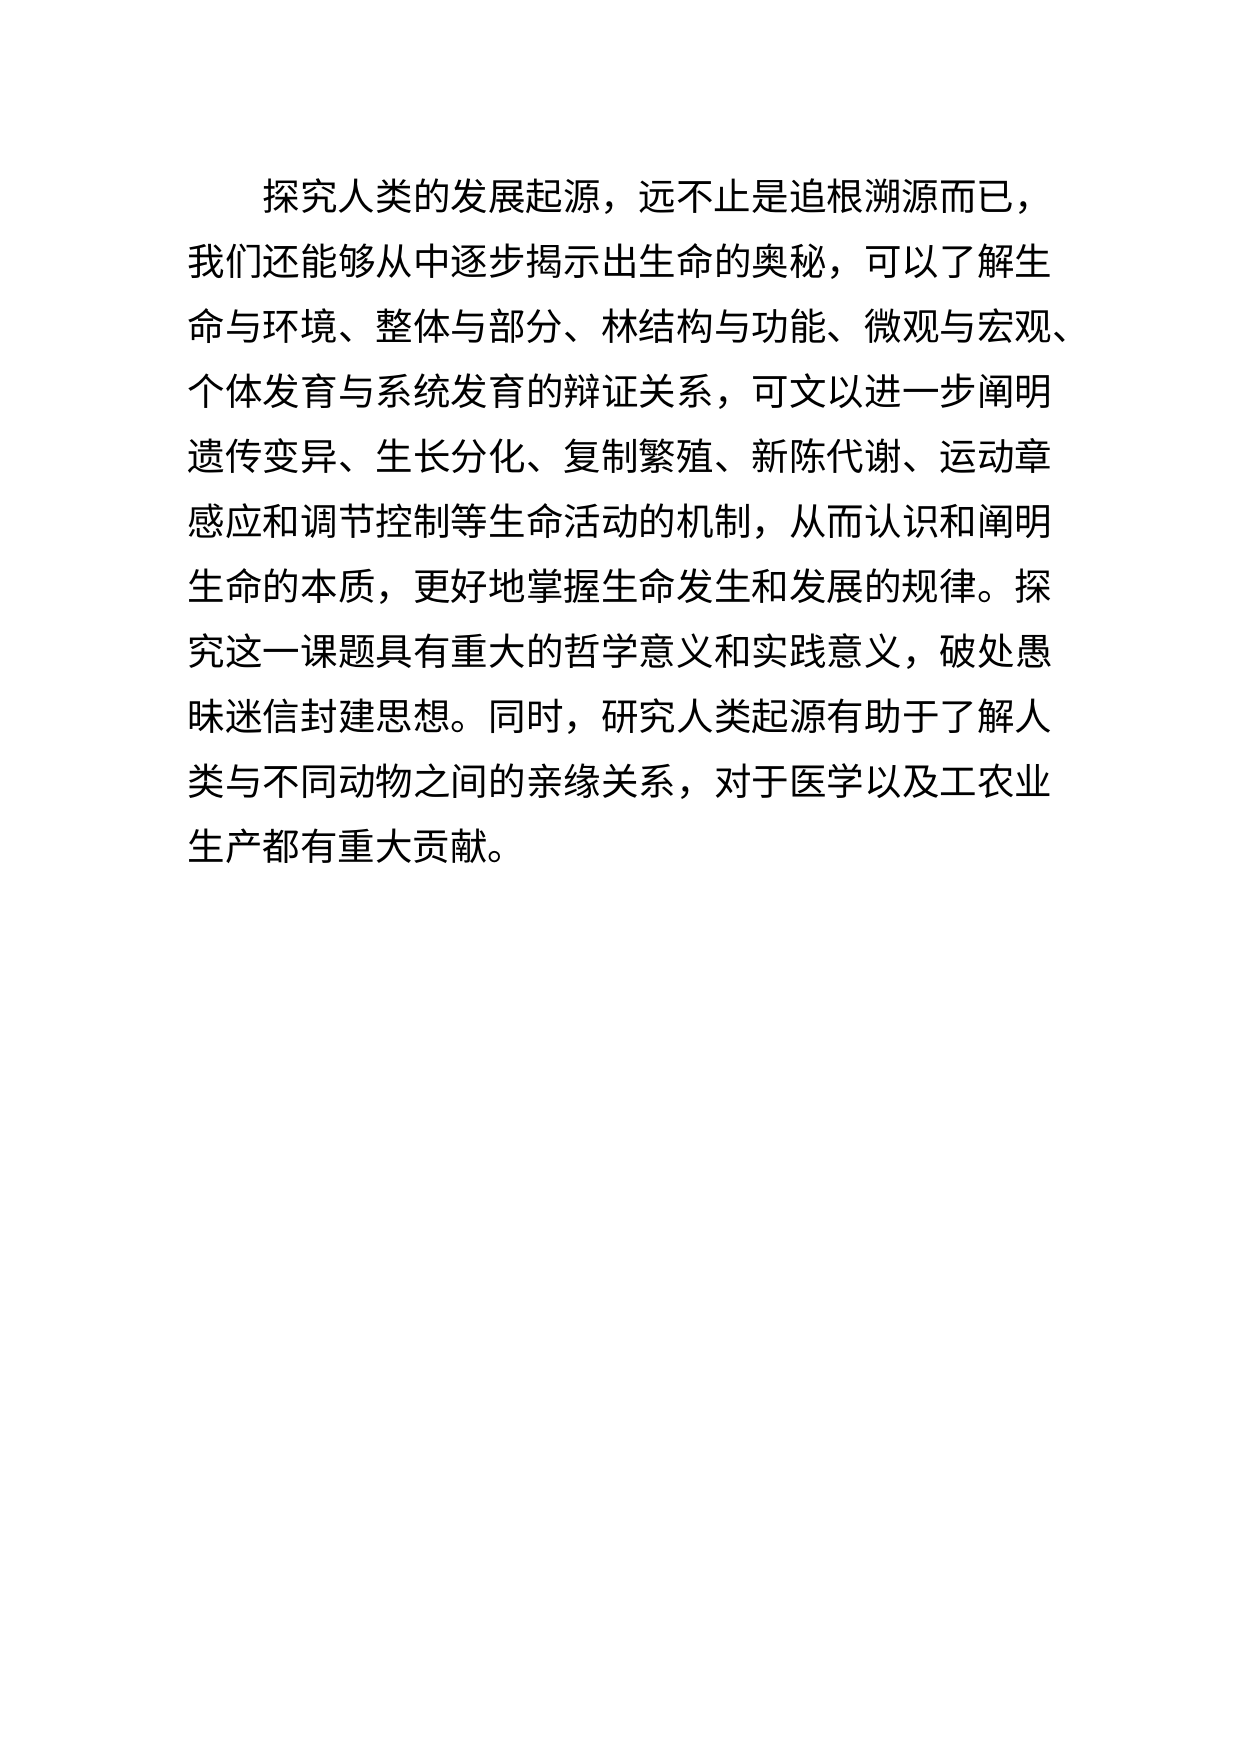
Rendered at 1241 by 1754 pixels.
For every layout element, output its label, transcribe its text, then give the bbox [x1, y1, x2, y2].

text 探究人类的发展起源，远不止是追根溯源而已，我们还能够从中逐步揭示出生命的奥秘，可以了解生命与环境、整体与部分、林结构与功能、微观与宏观、个体发育与系统发育的辩证关系，可文以进一步阐明遗传变异、生长分化、复制繁殖、新陈代谢、运动章感应和调节控制等生命活动的机制，从而认识和阐明生命的本质，更好地掌握生命发生和发展的规律。探究这一课题具有重大的哲学意义和实践意义，破处愚昧迷信封建思想。同时，研究人类起源有助于了解人类与不同动物之间的亲缘关系，对于医学以及工农业生产都有重大贡献。 [187, 162, 1053, 877]
